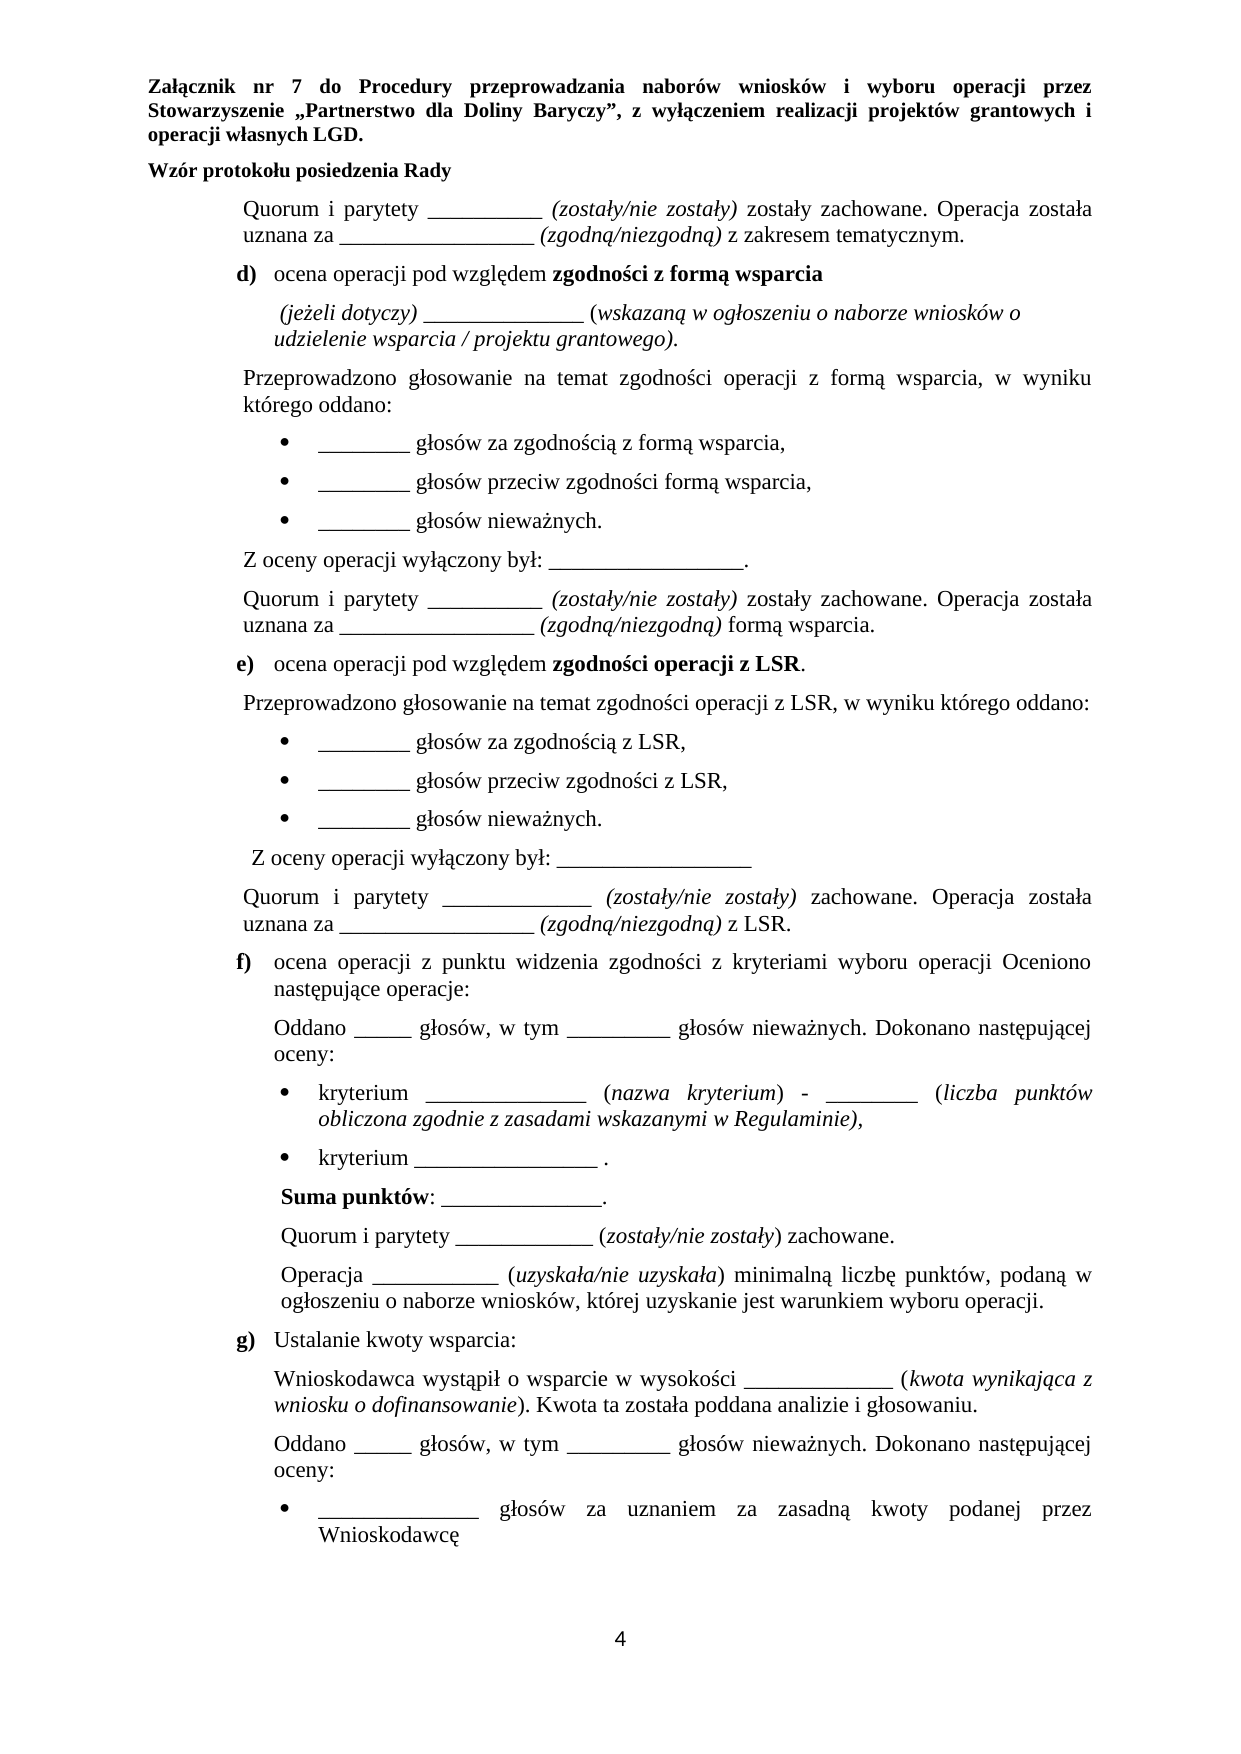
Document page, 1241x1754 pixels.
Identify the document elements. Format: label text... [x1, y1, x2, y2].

list Oddano _____ głosów, w tym _________ głosów nieważnych. Dokonano następującej oceny: [274, 1014, 1093, 1066]
list ocena operacji pod względem zgodności operacji z LSR. [236, 650, 1093, 676]
list ________ głosów za zgodnością z formą wsparcia, [281, 429, 1093, 456]
list Oddano _____ głosów, w tym _________ głosów nieważnych. Dokonano następującej oceny: [274, 1430, 1093, 1483]
list ________ głosów przeciw zgodności formą wsparcia, [281, 468, 1093, 495]
list ocena operacji z punktu widzenia zgodności z kryteriami wyboru operacji Oceniono następujące operacje: [236, 948, 1093, 1001]
text Z oceny operacji wyłączony był: _________________ [251, 844, 1093, 871]
list Quorum i parytety __________ (zostały/nie zostały) zostały zachowane. Operacja została uznana za _________________ (zgodną/niezgodną) z zakresem tematycznym. [243, 195, 1093, 248]
text Operacja ___________ (uzyskała/nie uzyskała) minimalną liczbę punktów, podaną w ogłoszeniu o naborze wniosków, której uzyskanie jest warunkiem wyboru operacji. [281, 1261, 1093, 1313]
list (jeżeli dotyczy) ______________ (wskazaną w ogłoszeniu o naborze wniosków o udzielenie wsparcia / projektu grantowego). [274, 299, 1093, 352]
list Przeprowadzono głosowanie na temat zgodności operacji z LSR, w wyniku którego oddano: [243, 689, 1093, 715]
list ocena operacji pod względem zgodności z formą wsparcia [236, 260, 1093, 287]
list ________ głosów za zgodnością z LSR, [281, 728, 1093, 754]
list ________ głosów nieważnych. [281, 806, 1093, 832]
list ________ głosów nieważnych. [281, 507, 1093, 533]
list Quorum i parytety _____________ (zostały/nie zostały) zachowane. Operacja została uznana za _________________ (zgodną/niezgodną) z LSR. [243, 883, 1093, 936]
text Suma punktów: ______________. [221, 1183, 1093, 1209]
list Przeprowadzono głosowanie na temat zgodności operacji z formą wsparcia, w wyniku którego oddano: [243, 364, 1093, 417]
list Quorum i parytety __________ (zostały/nie zostały) zostały zachowane. Operacja została uznana za _________________ (zgodną/niezgodną) formą wsparcia. [243, 585, 1093, 638]
list ________ głosów przeciw zgodności z LSR, [281, 767, 1093, 793]
list Ustalanie kwoty wsparcia: [236, 1326, 1093, 1352]
text Quorum i parytety ____________ (zostały/nie zostały) zachowane. [221, 1222, 1093, 1248]
list Wnioskodawca wystąpił o wsparcie w wysokości _____________ (kwota wynikająca z wniosku o dofinansowanie). Kwota ta została poddana analizie i głosowaniu. [274, 1365, 1093, 1417]
list kryterium ________________ . [281, 1144, 1093, 1170]
list Z oceny operacji wyłączony był: _________________. [243, 546, 1093, 572]
list ______________ głosów za uznaniem za zasadną kwoty podanej przez Wnioskodawcę [281, 1495, 1093, 1548]
list kryterium ______________ (nazwa kryterium) - ________ (liczba punktów obliczona zgodnie z zasadami wskazanymi w Regulaminie), [281, 1079, 1093, 1132]
